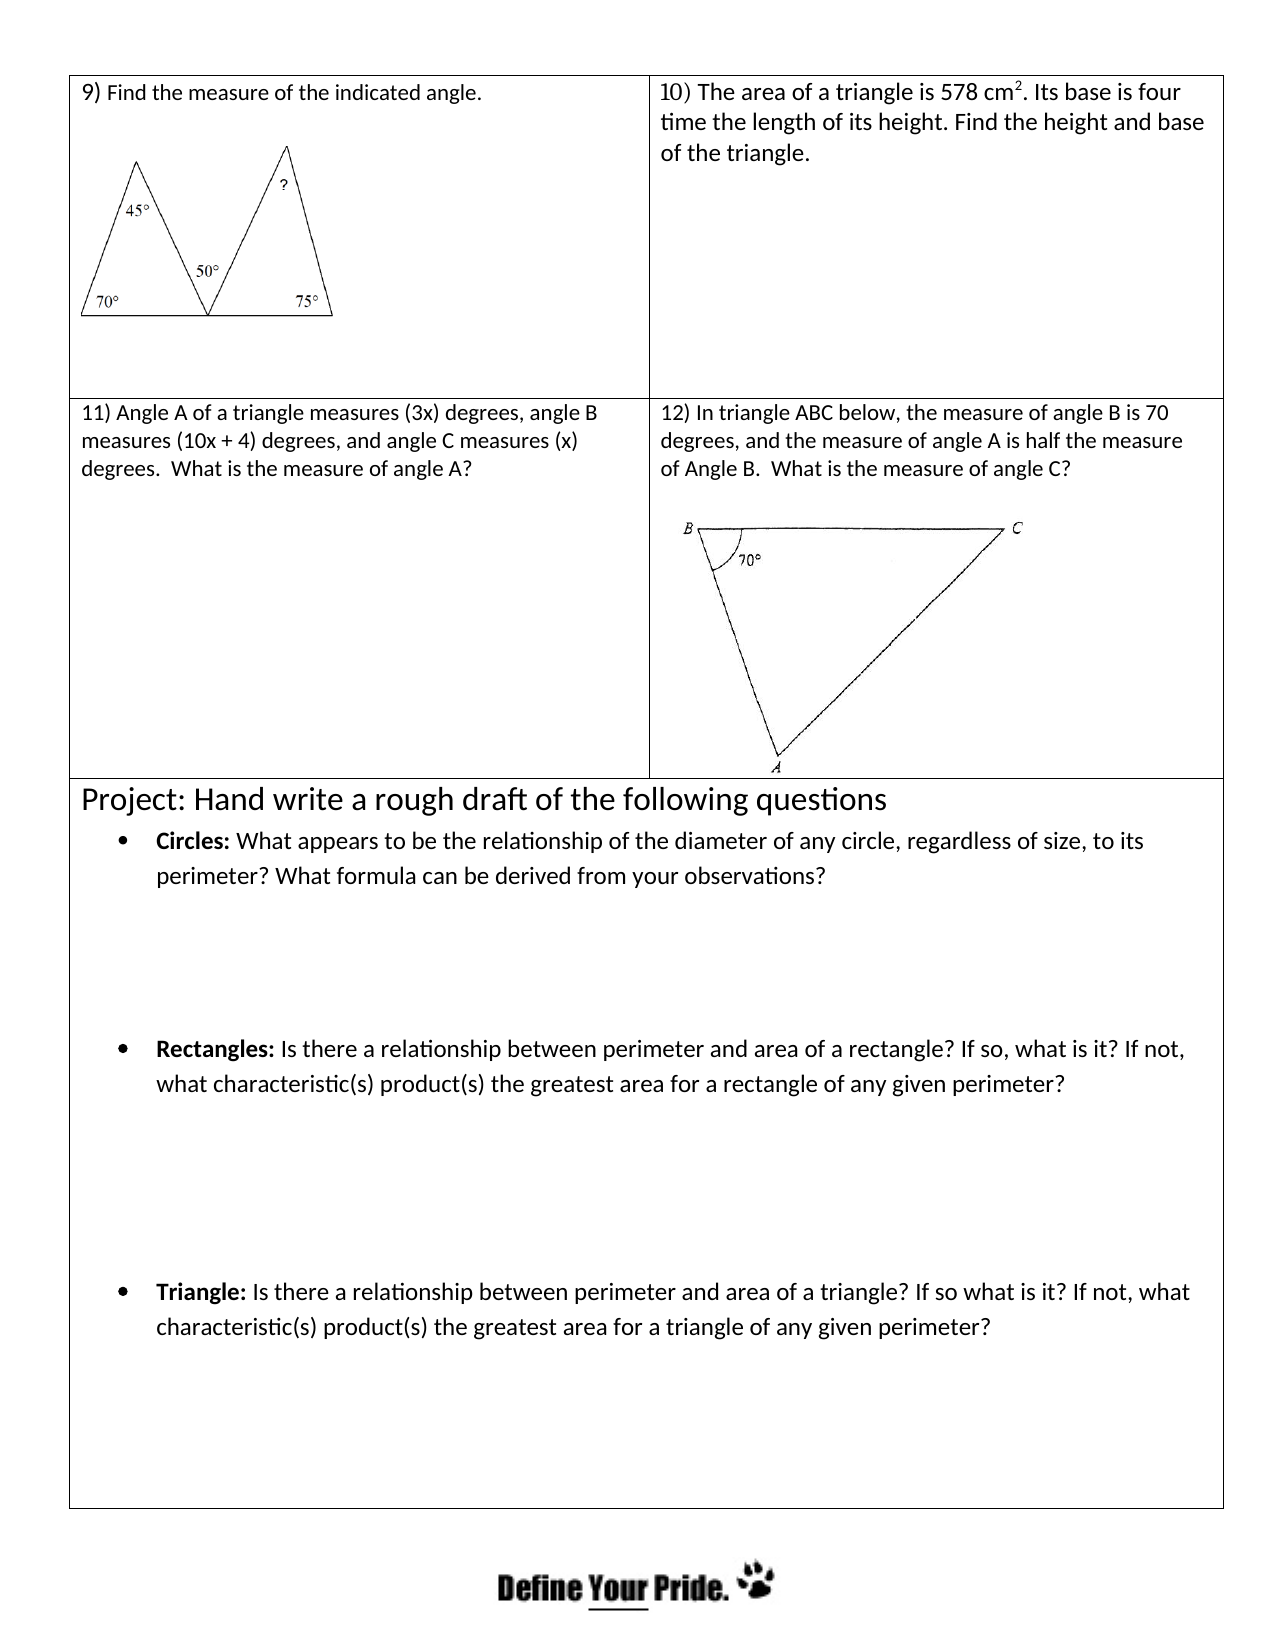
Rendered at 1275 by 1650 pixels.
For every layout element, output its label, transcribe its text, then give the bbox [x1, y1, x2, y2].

table_cell Project: Hand write a rough draft of the following questions Circles: What appears to be the relationship of the diameter of any circle, regardless of size, to its perimeter? What formula can be derived from your observations? Rectangles: Is there a relationship between perimeter and area of a rectangle? If so, what is it? If not, what characteristic(s) product(s) the greatest area for a rectangle of any given perimeter? Triangle: Is there a relationship between perimeter and area of a triangle? If so what is it? If not, what characteristic(s) product(s) the greatest area for a triangle of any given perimeter? [70, 779, 1223, 1508]
table_cell 12) In triangle ABC below, the measure of angle B is 70 degrees, and the measure of angle A is half the measure of Angle B. What is the measure of angle C? [650, 399, 1223, 777]
table_cell 9) Find the measure of the indicated angle. [70, 76, 649, 397]
table_cell 10) The area of a triangle is 578 cm2. Its base is four time the length of its height. Find the height and base of the triangle. [650, 76, 1223, 397]
picture [81, 146, 342, 324]
table_cell 11) Angle A of a triangle measures (3x) degrees, angle B measures (10x + 4) degrees, and angle C measures (x) degrees. What is the measure of angle A? [70, 399, 649, 777]
picture [493, 1557, 783, 1614]
